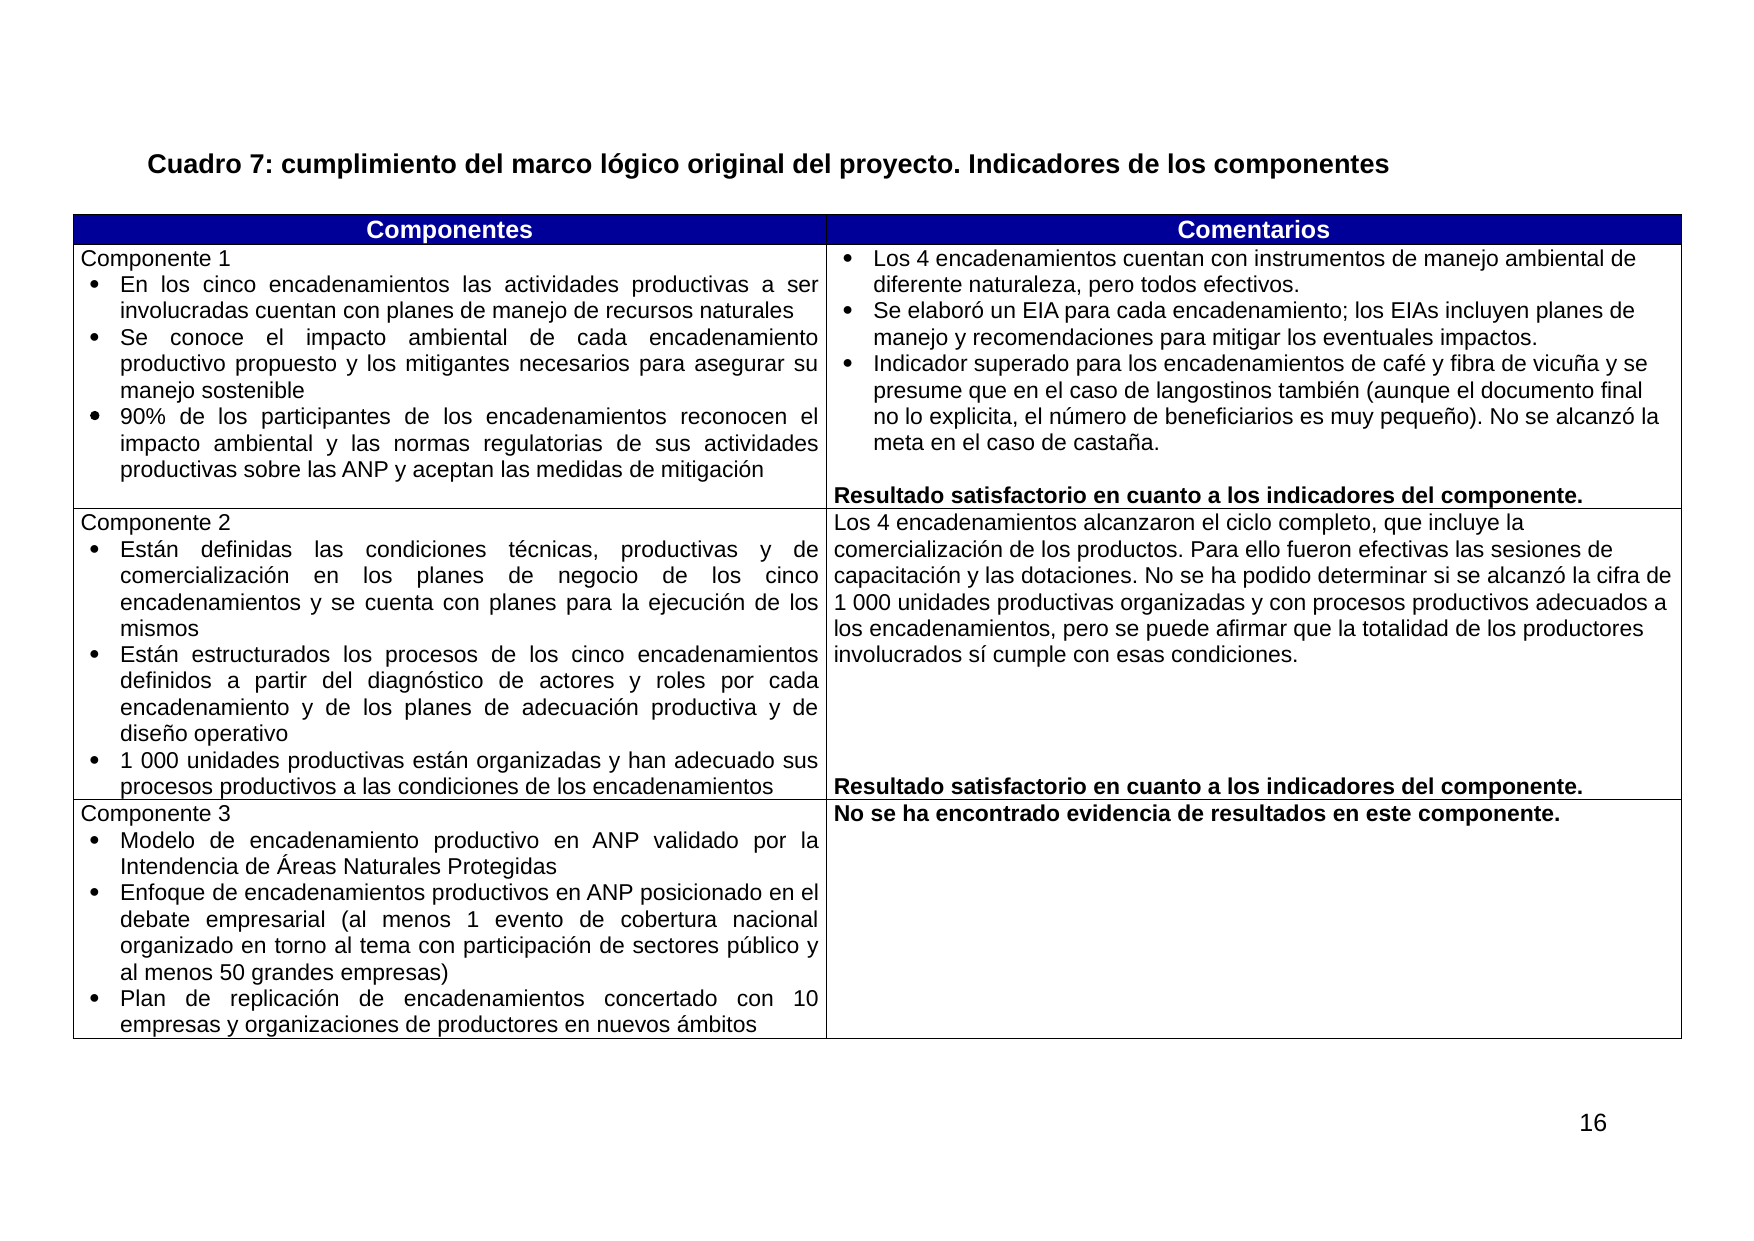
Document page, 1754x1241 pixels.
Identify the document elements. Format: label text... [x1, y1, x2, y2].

table_header Comentarios [827, 215, 1681, 244]
table_cell No se ha encontrado evidencia de resultados en este componente. [827, 800, 1681, 1037]
table_cell Los 4 encadenamientos alcanzaron el ciclo completo, que incluye la comercialización de los productos. Para ello fueron efectivas las sesiones de capacitación y las dotaciones. No se ha podido determinar si se alcanzó la cifra de 1 000 unidades productivas organizadas y con procesos productivos adecuados a los encadenamientos, pero se puede afirmar que la totalidad de los productores involucrados sí cumple con esas condiciones. Resultado satisfactorio en cuanto a los indicadores del componente. [827, 509, 1681, 799]
table_cell Componente 1 En los cinco encadenamientos las actividades productivas a ser involucradas cuentan con planes de manejo de recursos naturales Se conoce el impacto ambiental de cada encadenamiento productivo propuesto y los mitigantes necesarios para asegurar su manejo sostenible 90% de los participantes de los encadenamientos reconocen el impacto ambiental y las normas regulatorias de sus actividades productivas sobre las ANP y aceptan las medidas de mitigación [74, 245, 826, 508]
table_cell Los 4 encadenamientos cuentan con instrumentos de manejo ambiental de diferente naturaleza, pero todos efectivos. Se elaboró un EIA para cada encadenamiento; los EIAs incluyen planes de manejo y recomendaciones para mitigar los eventuales impactos. Indicador superado para los encadenamientos de café y fibra de vicuña y se presume que en el caso de langostinos también (aunque el documento final no lo explicita, el número de beneficiarios es muy pequeño). No se alcanzó la meta en el caso de castaña. Resultado satisfactorio en cuanto a los indicadores del componente. [827, 245, 1681, 508]
table_cell Componente 3 Modelo de encadenamiento productivo en ANP validado por la Intendencia de Áreas Naturales Protegidas Enfoque de encadenamientos productivos en ANP posicionado en el debate empresarial (al menos 1 evento de cobertura nacional organizado en torno al tema con participación de sectores público y al menos 50 grandes empresas) Plan de replicación de encadenamientos concertado con 10 empresas y organizaciones de productores en nuevos ámbitos [74, 800, 826, 1037]
subtitle Cuadro 7: cumplimiento del marco lógico original del proyecto. Indicadores de los componentes [147, 148, 1607, 179]
table_cell Componente 2 Están definidas las condiciones técnicas, productivas y de comercialización en los planes de negocio de los cinco encadenamientos y se cuenta con planes para la ejecución de los mismos Están estructurados los procesos de los cinco encadenamientos definidos a partir del diagnóstico de actores y roles por cada encadenamiento y de los planes de adecuación productiva y de diseño operativo 1 000 unidades productivas están organizadas y han adecuado sus procesos productivos a las condiciones de los encadenamientos [74, 509, 826, 799]
table_header Componentes [74, 215, 826, 244]
